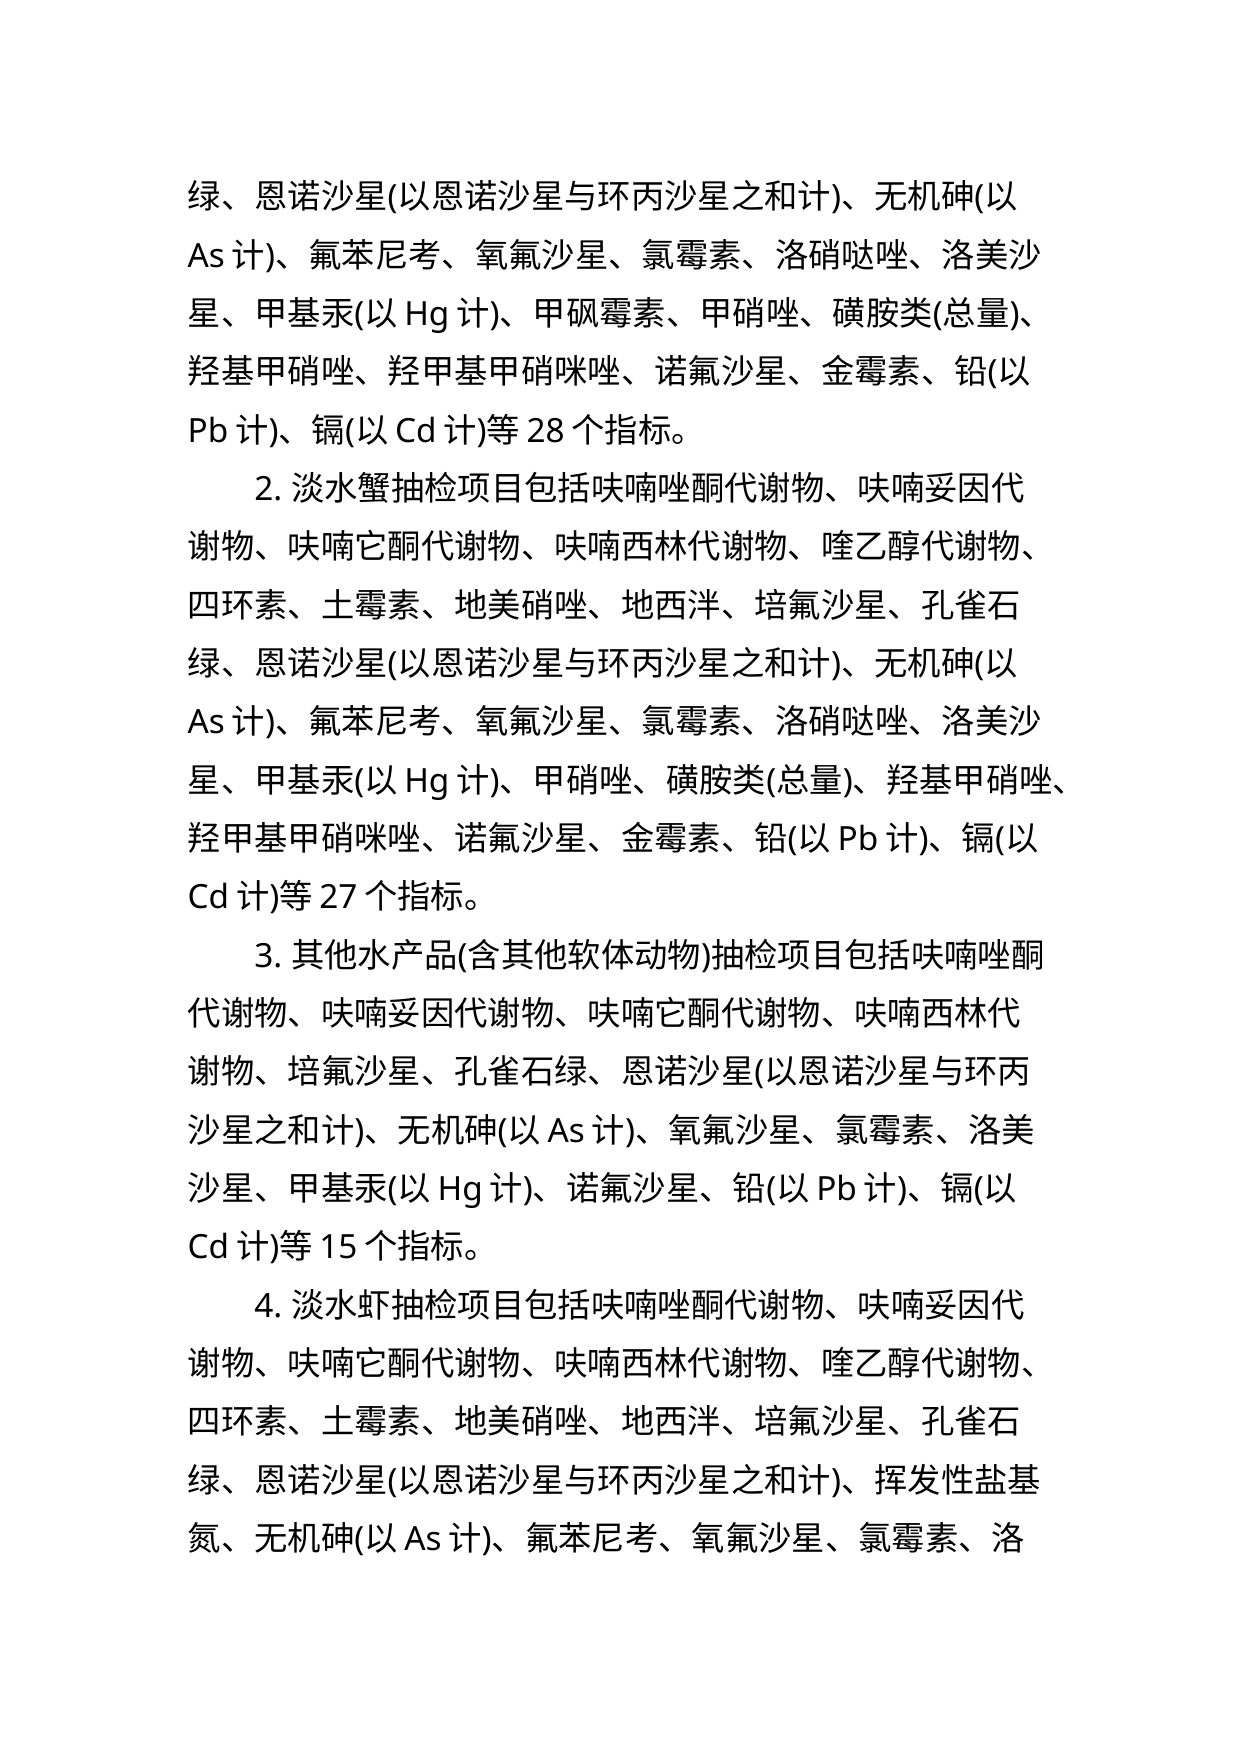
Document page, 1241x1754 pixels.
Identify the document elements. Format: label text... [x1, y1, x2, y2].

text 2. 淡水蟹抽检项目包括呋喃唑酮代谢物、呋喃妥因代谢物、呋喃它酮代谢物、呋喃西林代谢物、喹乙醇代谢物、四环素、土霉素、地美硝唑、地西泮、培氟沙星、孔雀石绿、恩诺沙星(以恩诺沙星与环丙沙星之和计)、无机砷(以As计)、氟苯尼考、氧氟沙星、氯霉素、洛硝哒唑、洛美沙星、甲基汞(以Hg计)、甲硝唑、磺胺类(总量)、羟基甲硝唑、羟甲基甲硝咪唑、诺氟沙星、金霉素、铅(以Pb计)、镉(以Cd计)等27个指标。 [187, 454, 1053, 920]
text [187, 1270, 1053, 1562]
text 3. 其他水产品(含其他软体动物)抽检项目包括呋喃唑酮代谢物、呋喃妥因代谢物、呋喃它酮代谢物、呋喃西林代谢物、培氟沙星、孔雀石绿、恩诺沙星(以恩诺沙星与环丙沙星之和计)、无机砷(以As计)、氧氟沙星、氯霉素、洛美沙星、甲基汞(以Hg计)、诺氟沙星、铅(以Pb计)、镉(以Cd计)等15个指标。 [187, 920, 1053, 1270]
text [187, 162, 1053, 454]
